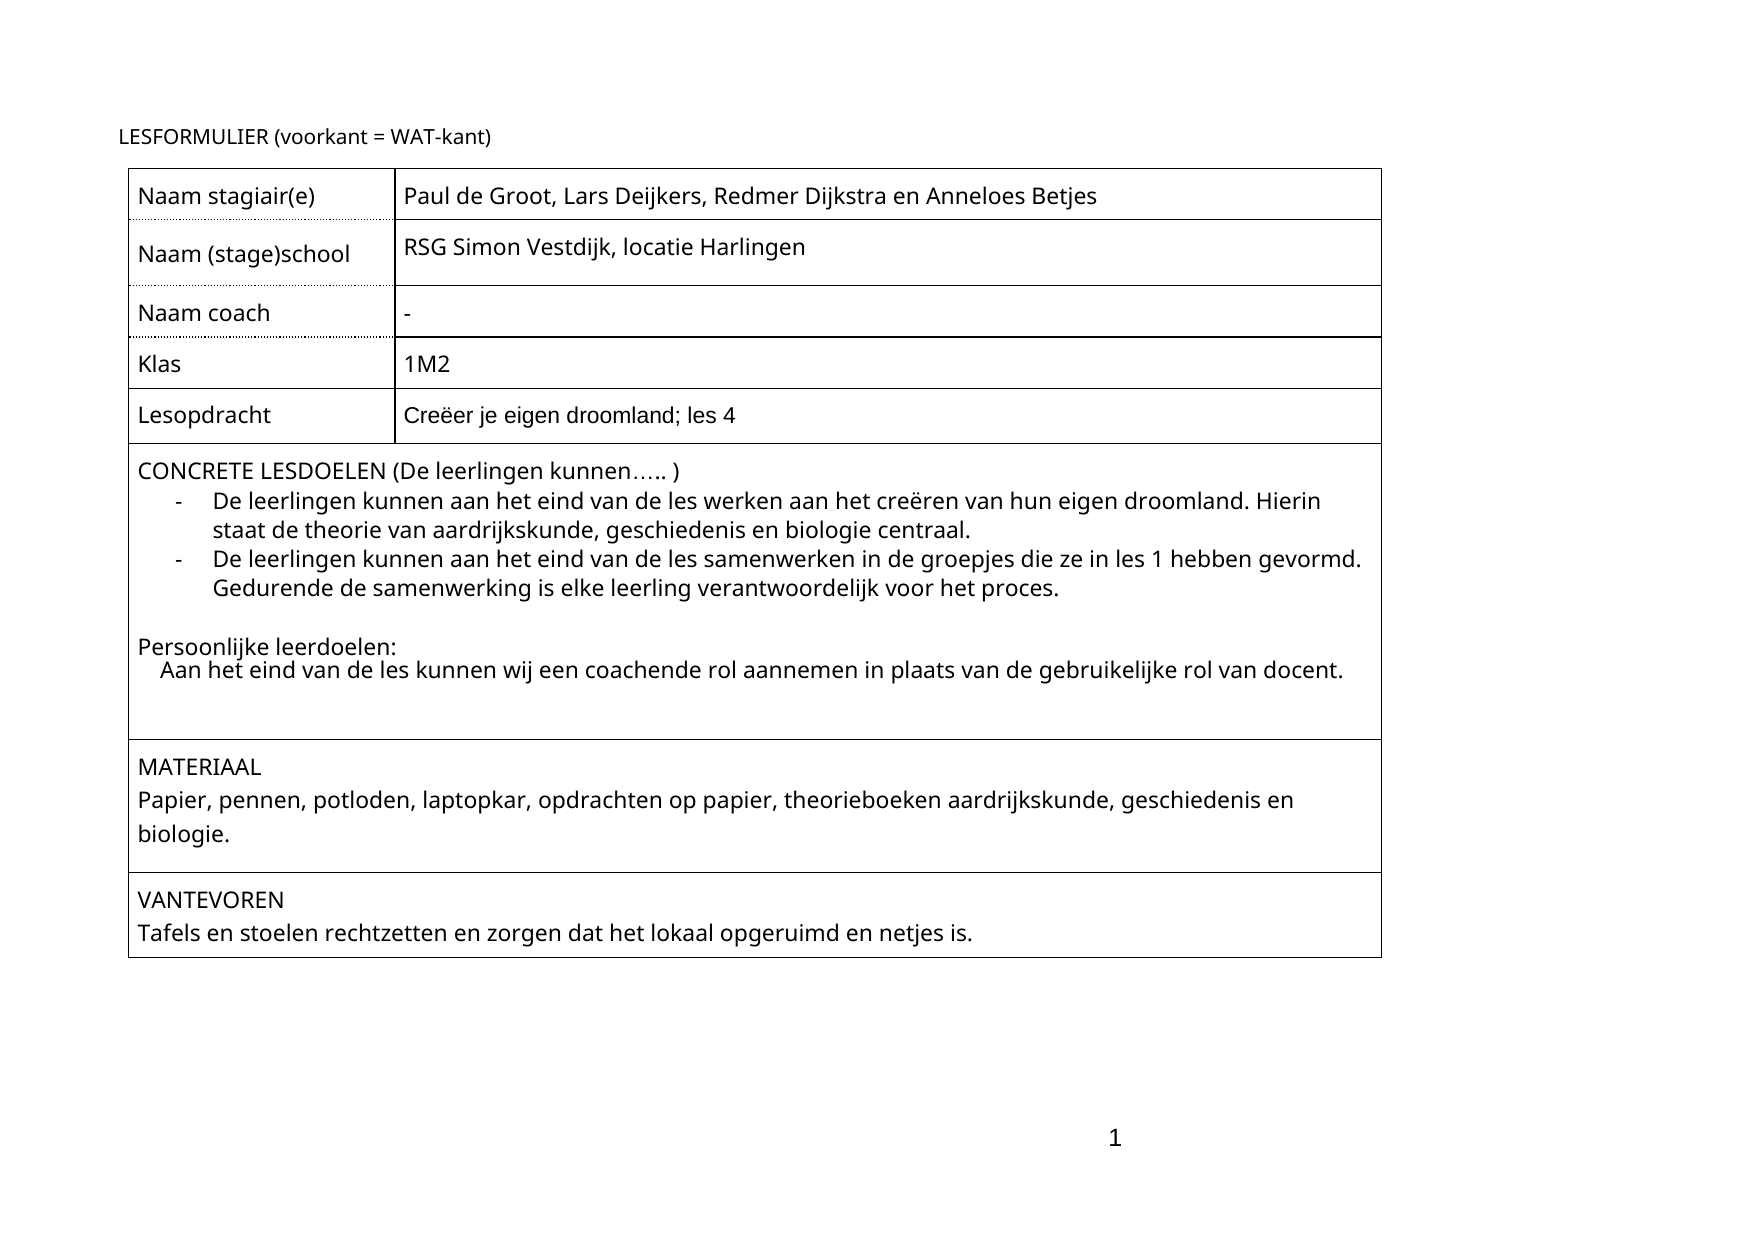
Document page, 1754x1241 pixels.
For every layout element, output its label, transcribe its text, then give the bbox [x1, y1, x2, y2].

table_cell - [396, 286, 1381, 336]
table_cell Klas [129, 336, 394, 387]
table_header Naam stagiair(e) [129, 169, 394, 219]
table_header Paul de Groot, Lars Deijkers, Redmer Dijkstra en Anneloes Betjes [396, 169, 1381, 219]
table_cell Naam coach [129, 285, 394, 336]
text LESFORMULIER (voorkant = WAT-kant) [118, 118, 1636, 151]
table_cell RSG Simon Vestdijk, locatie Harlingen [396, 220, 1381, 285]
table_cell Lesopdracht [129, 389, 394, 443]
table_cell 1M2 [396, 338, 1381, 387]
table_cell Creëer je eigen droomland; les 4 [396, 389, 1381, 443]
table_cell MATERIAAL Papier, pennen, potloden, laptopkar, opdrachten op papier, theorieboeken aardrijkskunde, geschiedenis en biologie. [129, 740, 1381, 872]
table_cell CONCRETE LESDOELEN (De leerlingen kunnen….. ) De leerlingen kunnen aan het eind van de les werken aan het creëren van hun eigen droomland. Hierin staat de theorie van aardrijkskunde, geschiedenis en biologie centraal. De leerlingen kunnen aan het eind van de les samenwerken in de groepjes die ze in les 1 hebben gevormd. Gedurende de samenwerking is elke leerling verantwoordelijk voor het proces. Persoonlijke leerdoelen: Aan het eind van de les kunnen wij een coachende rol aannemen in plaats van de gebruikelijke rol van docent. [129, 444, 1381, 739]
table_cell VANTEVOREN Tafels en stoelen rechtzetten en zorgen dat het lokaal opgeruimd en netjes is. [129, 873, 1381, 957]
table_cell Naam (stage)school [129, 219, 394, 285]
